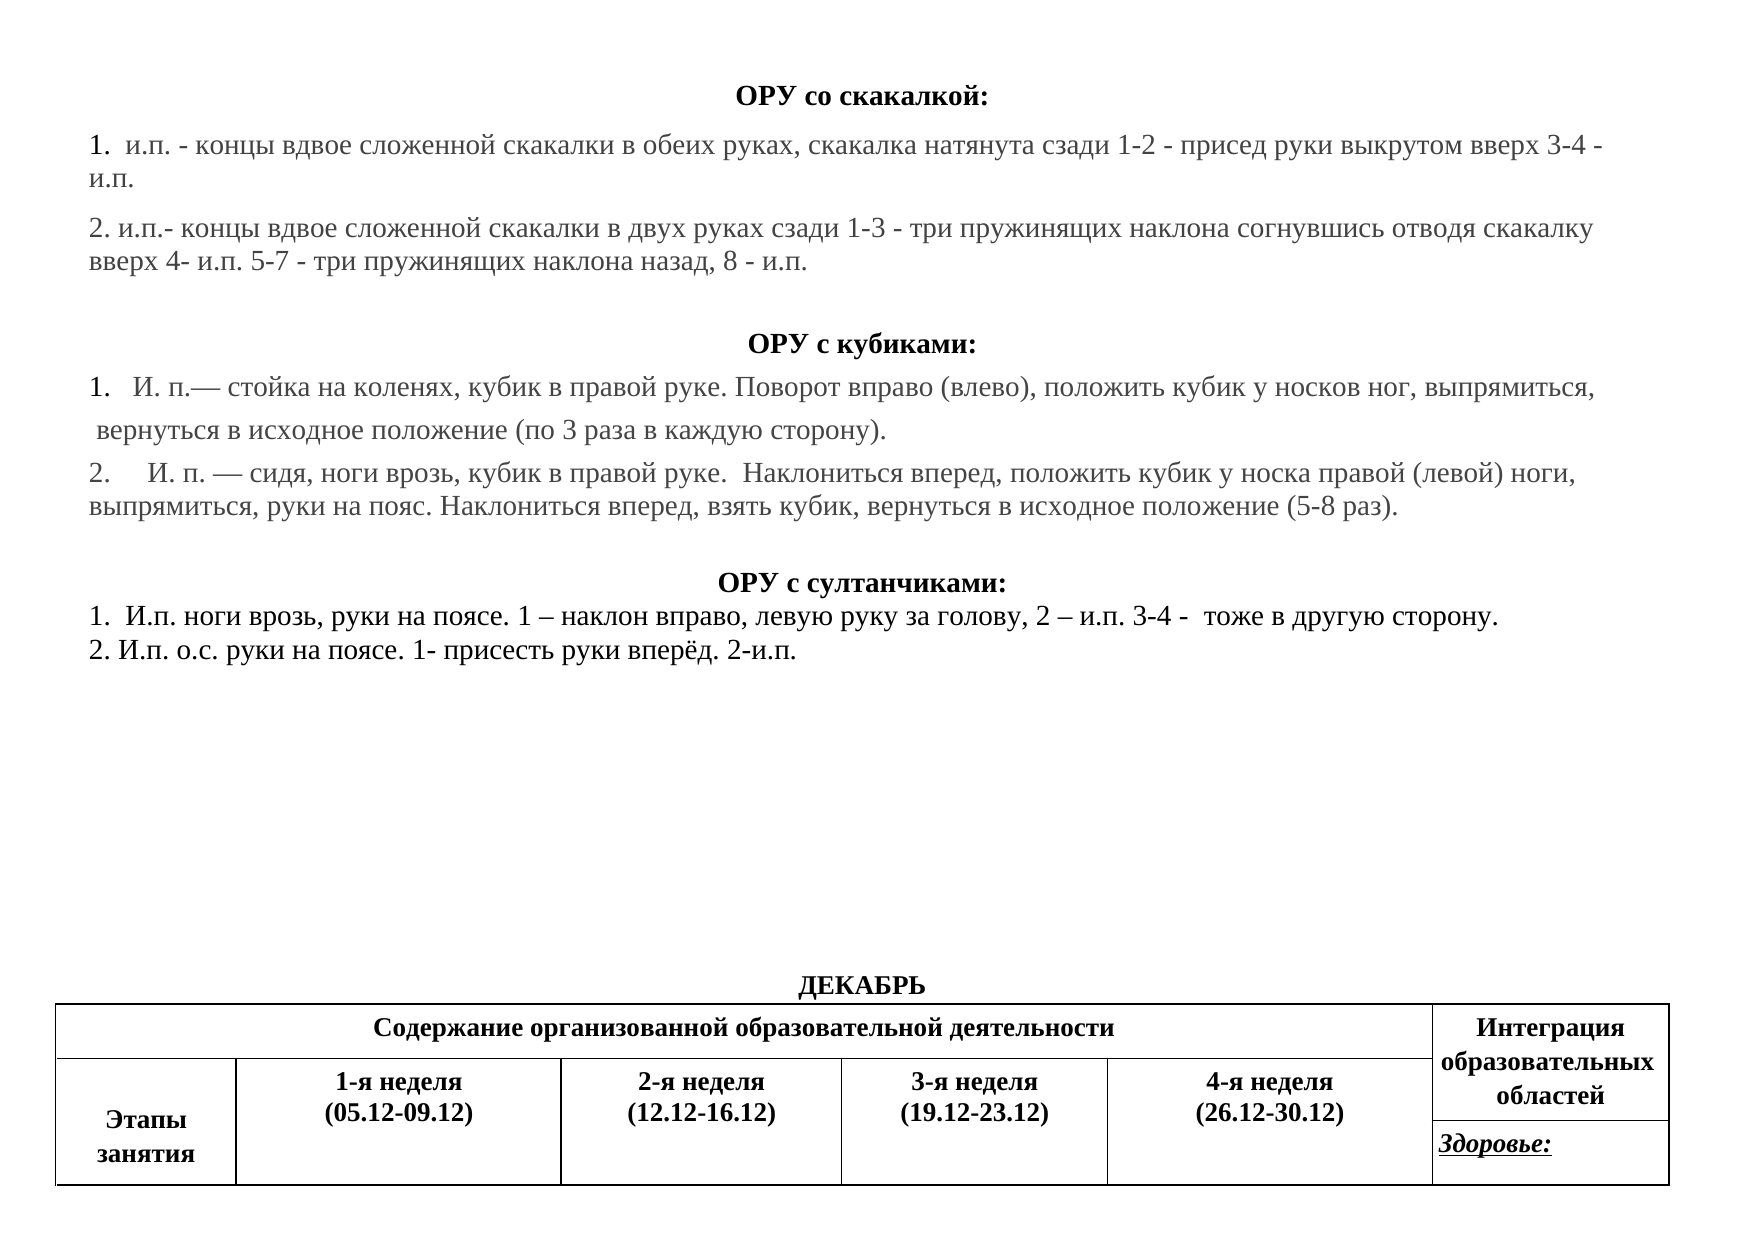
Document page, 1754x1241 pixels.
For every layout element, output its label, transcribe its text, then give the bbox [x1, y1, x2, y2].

table_cell 3-я неделя (19.12-23.12) [842, 1059, 1107, 1184]
text 2. и.п.- концы вдвое сложенной скакалки в двух руках сзади 1-3 - три пружинящих наклона согнувшись отводя скакалку вверх 4- и.п. 5-7 - три пружинящих наклона назад, 8 - и.п. [89, 210, 1620, 277]
text ДЕКАБРЬ [89, 969, 1636, 1000]
text 1. И.п. ноги врозь, руки на поясе. 1 – наклон вправо, левую руку за голову, 2 – и.п. 3-4 - тоже в другую сторону. [89, 598, 1636, 632]
table_header Содержание организованной образовательной деятельности [56, 1005, 1432, 1058]
text 1. и.п. - концы вдвое сложенной скакалки в обеих руках, скакалка натянута сзади 1-2 - присед руки выкрутом вверх 3-4 - и.п. [89, 127, 1620, 194]
text 2. И. п. — сидя, ноги врозь, кубик в правой руке. Наклониться вперед, положить кубик у носка правой (левой) ноги, выпрямиться, руки на пояс. Наклониться вперед, взять кубик, вернуться в исходное положение (5-8 раз). [89, 455, 1636, 522]
table_cell 2-я неделя (12.12-16.12) [562, 1059, 841, 1184]
text 2. И.п. о.с. руки на поясе. 1- присесть руки вперёд. 2-и.п. [89, 632, 1636, 665]
table_cell 4-я неделя (26.12-30.12) [1108, 1059, 1432, 1184]
table_header Интеграция образовательных областей [1433, 1005, 1668, 1120]
table_cell Этапы занятия [56, 1059, 235, 1184]
text ОРУ с султанчиками: [89, 565, 1636, 598]
text вернуться в исходное положение (по 3 раза в каждую сторону). [89, 412, 1636, 445]
text ОРУ с кубиками: [89, 326, 1636, 359]
text ОРУ со скакалкой: [89, 78, 1636, 111]
text 1. И. п.— стойка на коленях, кубик в правой руке. Поворот вправо (влево), положить кубик у носков ног, выпрямиться, [89, 369, 1636, 402]
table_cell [1433, 1121, 1668, 1184]
table_cell 1-я неделя (05.12-09.12) [237, 1059, 560, 1184]
